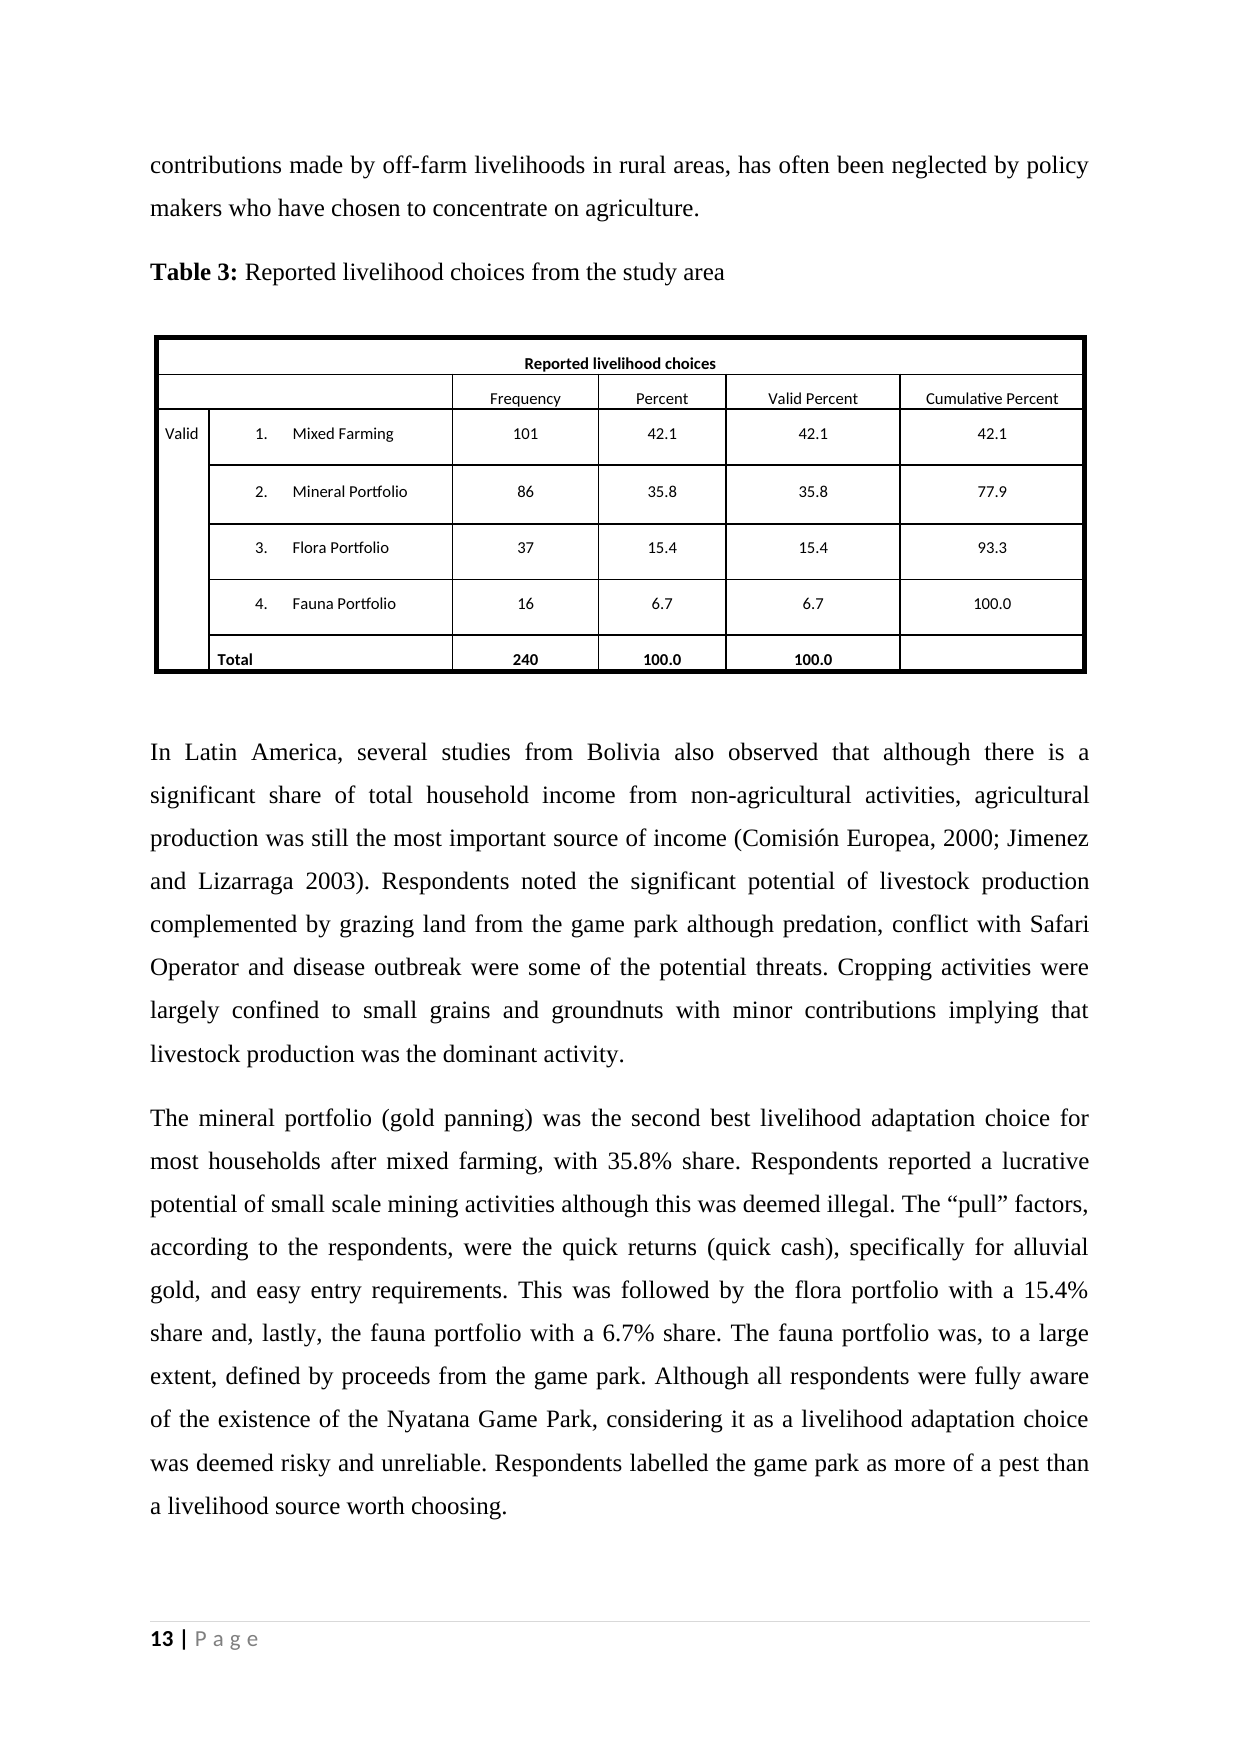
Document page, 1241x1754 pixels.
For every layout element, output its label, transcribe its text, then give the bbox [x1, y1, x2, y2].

table_cell Valid [159, 410, 208, 669]
table_cell Flora Portfolio [210, 525, 452, 579]
text In Latin America, several studies from Bolivia also observed that although there is a significant share of total household income from non-agricultural activities, agricultural production was still the most important source of income (Comisión Europea, 2000; Jimenez and Lizarraga 2003). Respondents noted the significant potential of livestock production complemented by grazing land from the game park although predation, conflict with Safari Operator and disease outbreak were some of the potential threats. Cropping activities were largely confined to small grains and groundnuts with minor contributions implying that livestock production was the dominant activity. [150, 737, 1090, 1067]
table_cell Mineral Portfolio [210, 466, 452, 523]
table_cell 93.3 [901, 525, 1082, 579]
table_cell 42.1 [901, 410, 1082, 464]
table_cell Frequency [453, 375, 598, 408]
table_cell 35.8 [599, 466, 725, 523]
text Table 3: Reported livelihood choices from the study area [150, 257, 1090, 286]
table_cell 100.0 [901, 580, 1082, 634]
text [150, 150, 1090, 222]
table_cell 100.0 [727, 636, 899, 669]
table_cell 6.7 [727, 580, 899, 634]
table_cell 77.9 [901, 466, 1082, 523]
table_cell Total [210, 636, 452, 669]
table_cell Valid Percent [727, 375, 899, 408]
table_cell 15.4 [727, 525, 899, 579]
table_cell Mixed Farming [210, 410, 452, 464]
table_cell 35.8 [727, 466, 899, 523]
table_cell 37 [453, 525, 598, 579]
text The mineral portfolio (gold panning) was the second best livelihood adaptation choice for most households after mixed farming, with 35.8% share. Respondents reported a lucrative potential of small scale mining activities although this was deemed illegal. The “pull” factors, according to the respondents, were the quick returns (quick cash), specifically for alluvial gold, and easy entry requirements. This was followed by the flora portfolio with a 15.4% share and, lastly, the fauna portfolio with a 6.7% share. The fauna portfolio was, to a large extent, defined by proceeds from the game park. Although all respondents were fully aware of the existence of the Nyatana Game Park, considering it as a livelihood adaptation choice was deemed risky and unreliable. Respondents labelled the game park as more of a pest than a livelihood source worth choosing. [150, 1103, 1090, 1519]
table_cell 16 [453, 580, 598, 634]
table_cell [159, 375, 452, 408]
table_cell 6.7 [599, 580, 725, 634]
table_cell Percent [599, 375, 725, 408]
table_header Reported livelihood choices [159, 340, 1082, 373]
table_cell Cumulative Percent [901, 375, 1082, 408]
table_cell 240 [453, 636, 598, 669]
table_cell 15.4 [599, 525, 725, 579]
table_cell 42.1 [599, 410, 725, 464]
table_cell [901, 636, 1082, 669]
table_cell 101 [453, 410, 598, 464]
table_cell 100.0 [599, 636, 725, 669]
table_cell 86 [453, 466, 598, 523]
table_cell 42.1 [727, 410, 899, 464]
table_cell Fauna Portfolio [210, 580, 452, 634]
